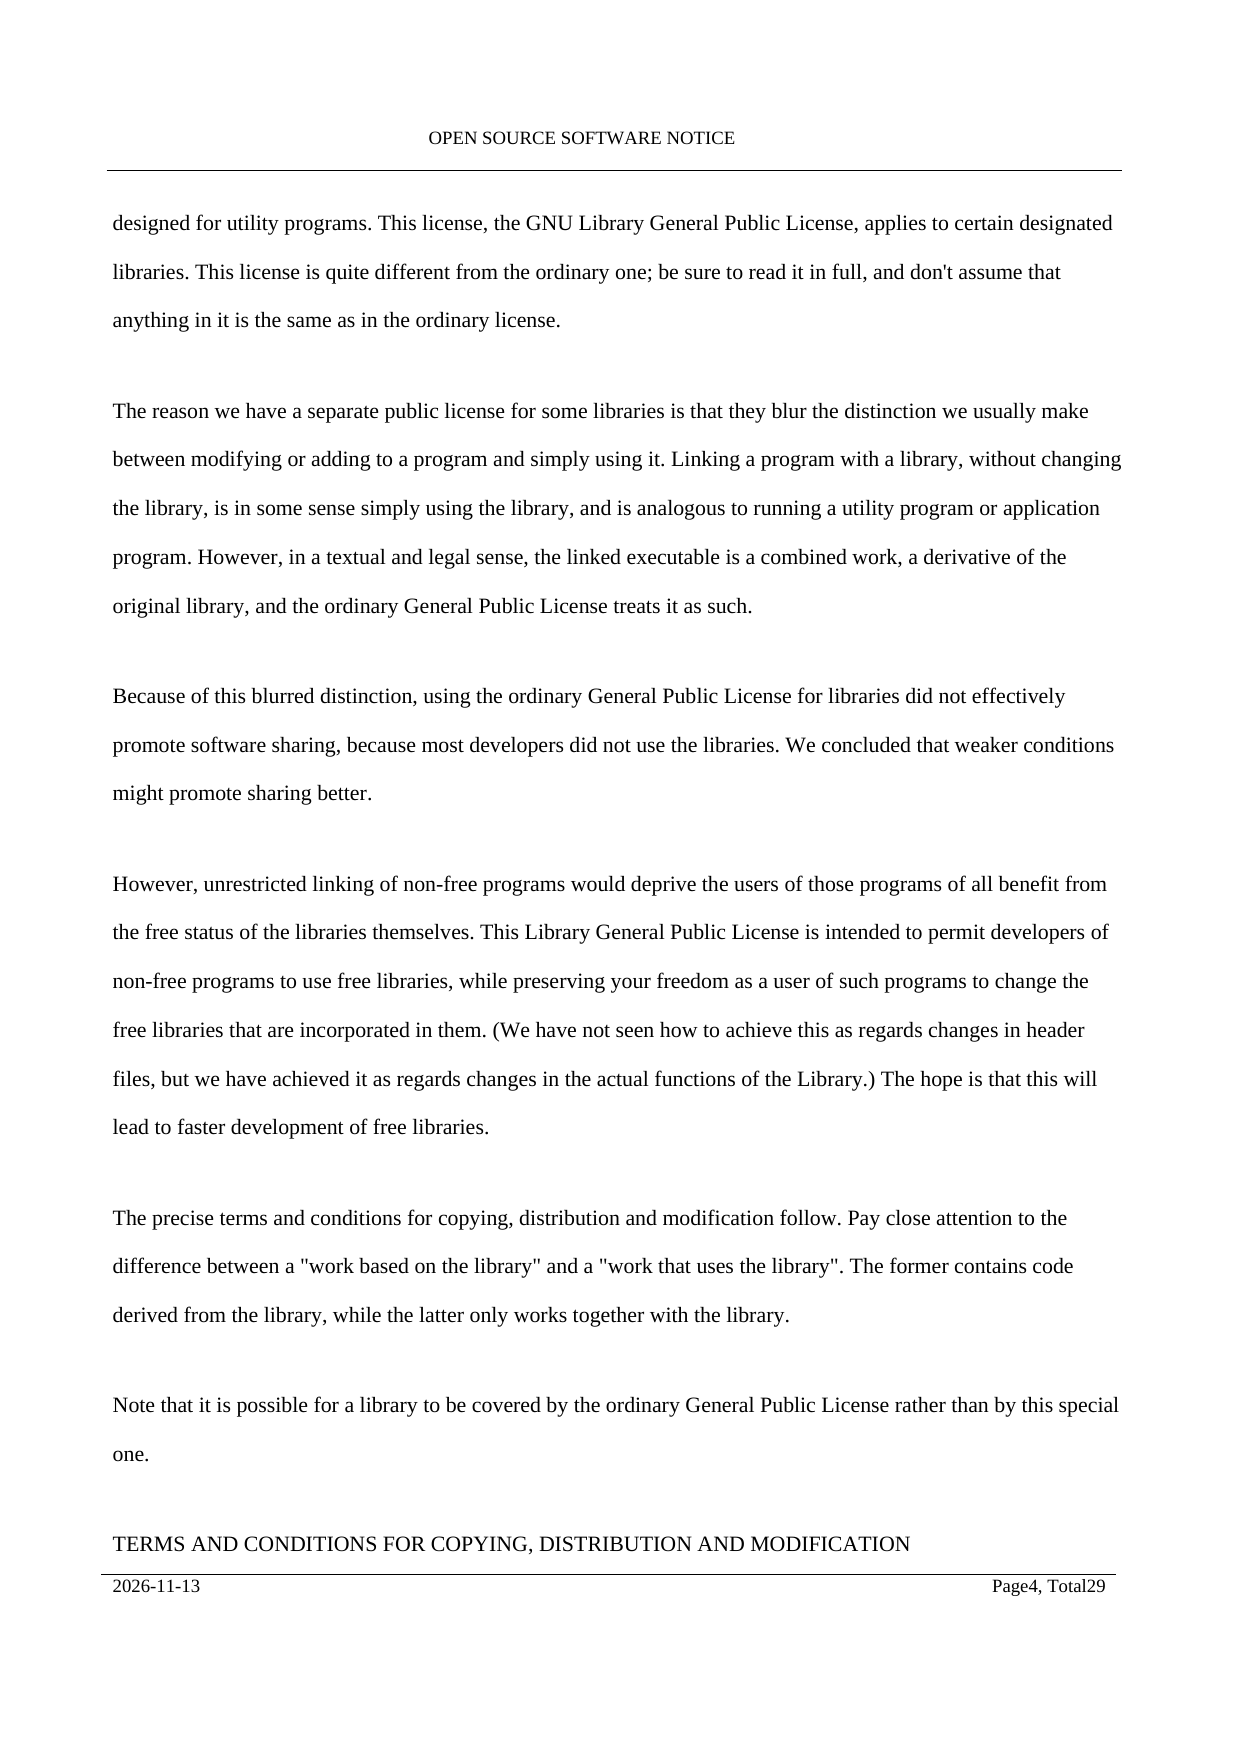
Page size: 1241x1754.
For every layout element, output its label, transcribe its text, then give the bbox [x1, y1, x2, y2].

text Because of this blurred distinction, using the ordinary General Public License for libraries did not effectively promote software sharing, because most developers did not use the libraries. We concluded that weaker conditions might promote sharing better. [112, 679, 1128, 809]
text The precise terms and conditions for copying, distribution and modification follow. Pay close attention to the difference between a "work based on the library" and a "work that uses the library". The former contains code derived from the library, while the latter only works together with the library. [112, 1201, 1128, 1331]
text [112, 206, 1128, 336]
text The reason we have a separate public license for some libraries is that they blur the distinction we usually make between modifying or adding to a program and simply using it. Linking a program with a library, without changing the library, is in some sense simply using the library, and is analogous to running a utility program or application program. However, in a textual and legal sense, the linked executable is a combined work, a derivative of the original library, and the ordinary General Public License treats it as such. [112, 394, 1128, 622]
text Note that it is possible for a library to be covered by the ordinary General Public License rather than by this special one. [112, 1389, 1128, 1470]
text However, unrestricted linking of non-free programs would deprive the users of those programs of all benefit from the free status of the libraries themselves. This Library General Public License is intended to permit developers of non-free programs to use free libraries, while preserving your freedom as a user of such programs to change the free libraries that are incorporated in them. (We have not seen how to achieve this as regards changes in header files, but we have achieved it as regards changes in the actual functions of the Library.) The hope is that this will lead to faster development of free libraries. [112, 867, 1128, 1143]
text TERMS AND CONDITIONS FOR COPYING, DISTRIBUTION AND MODIFICATION [112, 1528, 1128, 1560]
